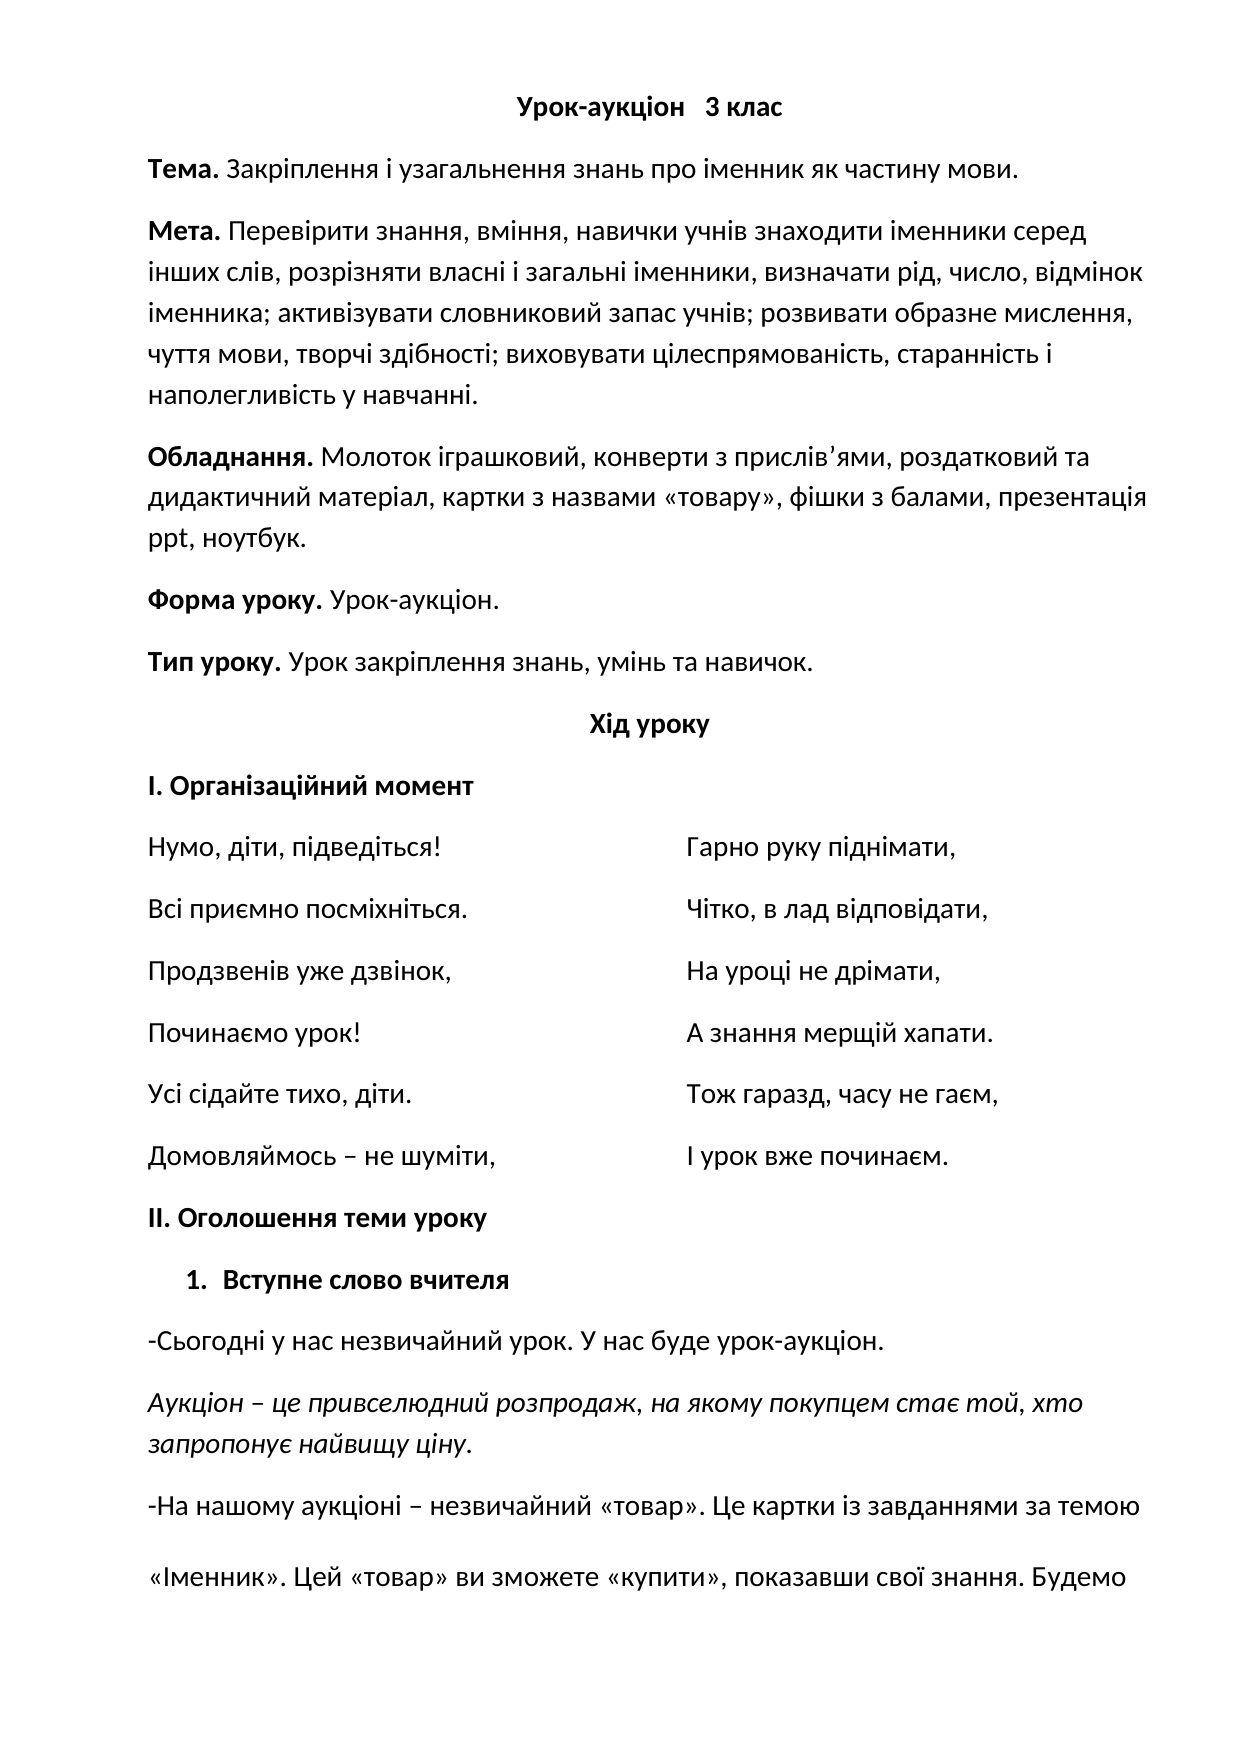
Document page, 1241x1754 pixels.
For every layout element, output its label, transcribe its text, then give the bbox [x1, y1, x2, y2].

text Хід уроку [148, 705, 1152, 740]
text ІІ. Оголошення теми уроку [148, 1199, 1152, 1234]
text Усі сідайте тихо, діти. [148, 1075, 613, 1111]
text Тема. Закріплення і узагальнення знань про іменник як частину мови. [148, 150, 1152, 186]
text На уроці не дрімати, [686, 952, 1152, 987]
text Обладнання. Молоток іграшковий, конверти з прислів’ями, роздатковий та дидактичний матеріал, картки з назвами «товару», фішки з балами, презентація ppt, ноутбук. [148, 438, 1152, 555]
text Мета. Перевірити знання, вміння, навички учнів знаходити іменники серед інших слів, розрізняти власні і загальні іменники, визначати рід, число, відмінок іменника; активізувати словниковий запас учнів; розвивати образне мислення, чуття мови, творчі здібності; виховувати цілеспрямованість, старанність і наполегливість у навчанні. [148, 212, 1152, 411]
text А знання мерщій хапати. [686, 1014, 1152, 1049]
list Вступне слово вчителя [185, 1261, 1152, 1296]
text Нумо, діти, підведіться! [148, 828, 613, 864]
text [148, 1487, 1152, 1594]
text Гарно руку піднімати, [686, 828, 1152, 864]
text І урок вже починаєм. [686, 1137, 1152, 1173]
text Урок-аукціон 3 клас [148, 88, 1152, 124]
text Аукціон – це привселюдний розпродаж, на якому покупцем стає той, хто запропонує найвищу ціну. [148, 1384, 1152, 1461]
text Форма уроку. Урок-аукціон. [148, 581, 1152, 617]
text І. Організаційний момент [148, 767, 1152, 802]
text Продзвенів уже дзвінок, [148, 952, 613, 987]
text Тип уроку. Урок закріплення знань, умінь та навичок. [148, 643, 1152, 679]
text Всі приємно посміхніться. [148, 890, 613, 926]
text -Сьогодні у нас незвичайний урок. У нас буде урок-аукціон. [148, 1322, 1152, 1358]
text Чітко, в лад відповідати, [686, 890, 1152, 926]
text Тож гаразд, часу не гаєм, [686, 1075, 1152, 1111]
text Домовляймось – не шуміти, [148, 1137, 613, 1173]
text Починаємо урок! [148, 1014, 613, 1049]
